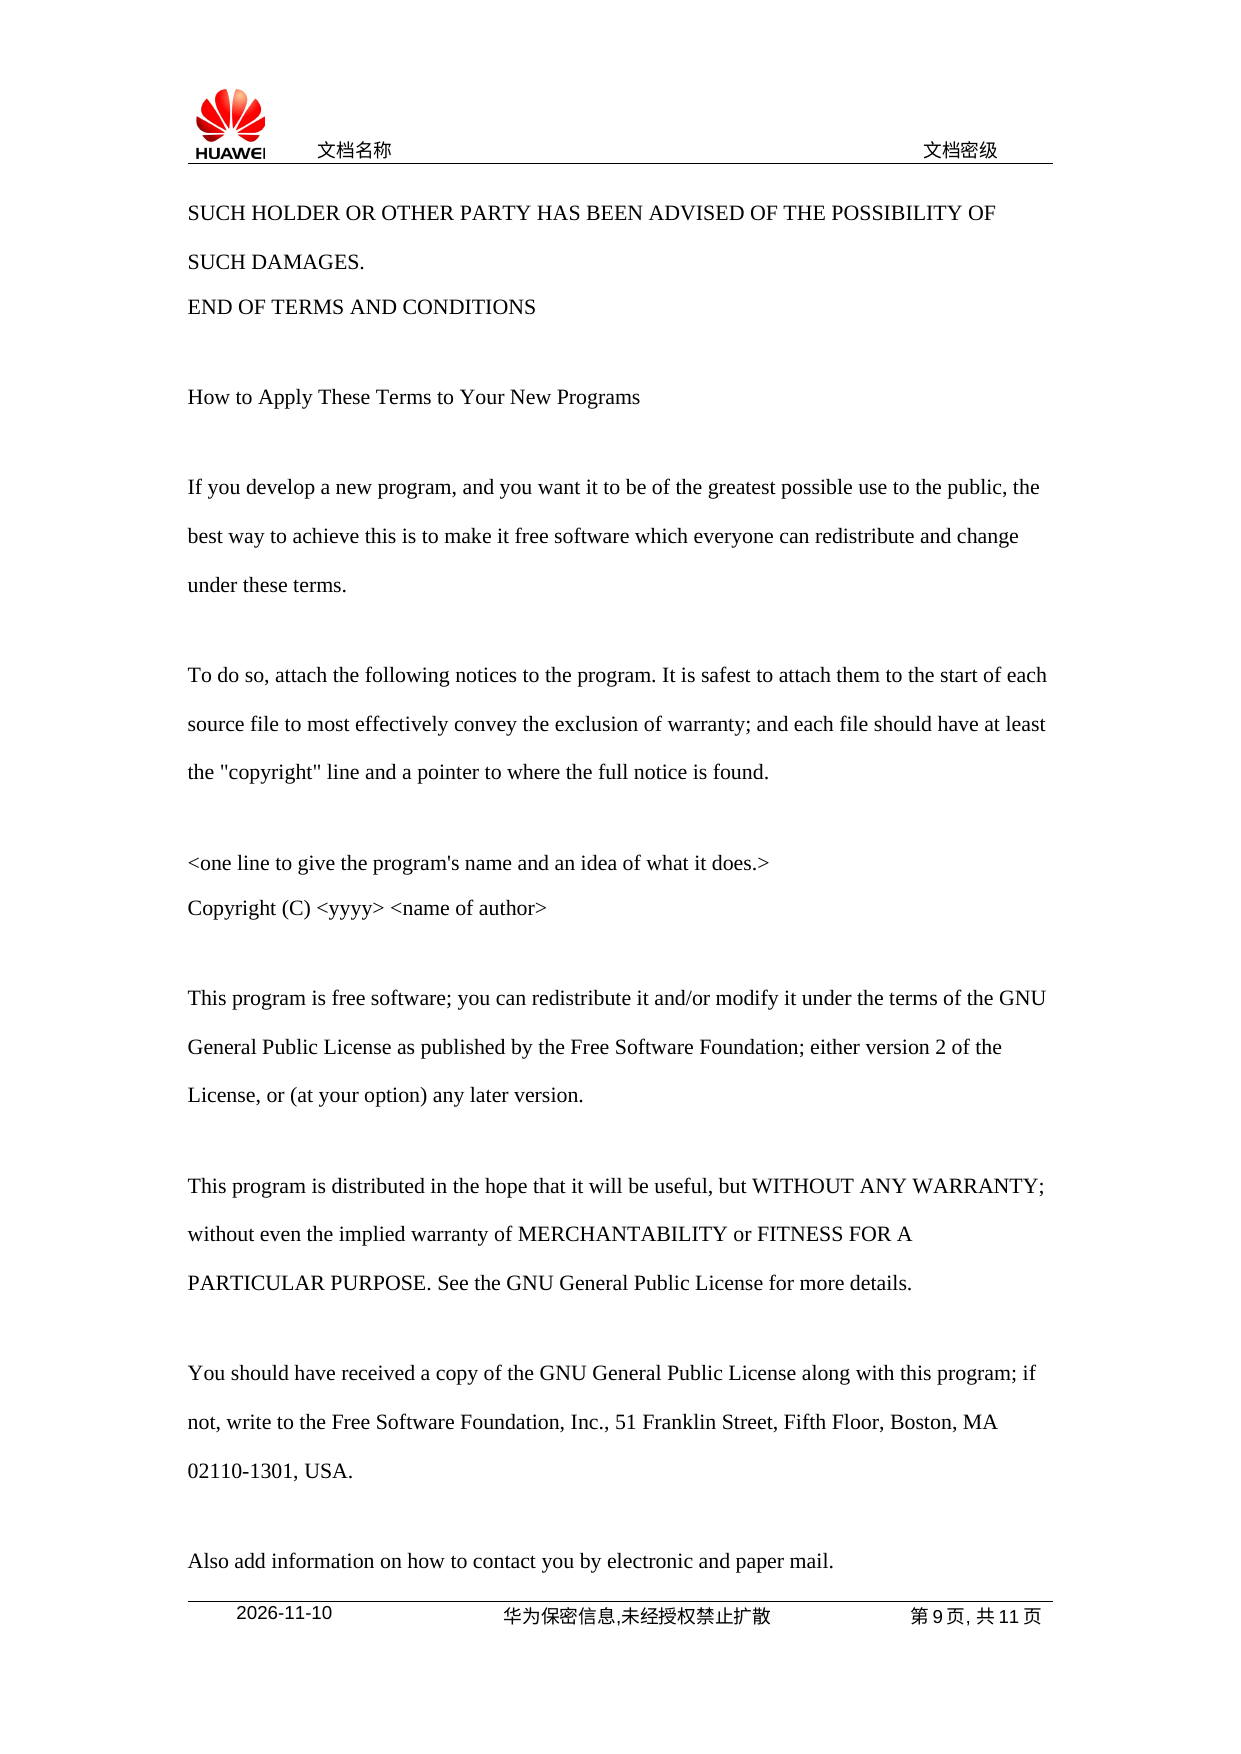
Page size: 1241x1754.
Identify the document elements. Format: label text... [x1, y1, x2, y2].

text You should have received a copy of the GNU General Public License along with this program; if not, write to the Free Software Foundation, Inc., 51 Franklin Street, Fifth Floor, Boston, MA 02110-1301, USA. [187, 1357, 1053, 1487]
text END OF TERMS AND CONDITIONS [187, 290, 1053, 323]
picture [196, 89, 265, 159]
text If you develop a new program, and you want it to be of the greatest possible use to the public, the best way to achieve this is to make it free software which everyone can redistribute and change under these terms. [187, 471, 1053, 601]
text Copyright (C) <yyyy> <name of author> [187, 891, 1053, 923]
text To do so, attach the following notices to the program. It is safest to attach them to the start of each source file to most effectively convey the exclusion of warranty; and each file should have at least the "copyright" line and a pointer to where the full notice is found. [187, 658, 1053, 788]
text Also add information on how to contact you by electronic and paper mail. [187, 1544, 1053, 1577]
text <one line to give the program's name and an idea of what it does.> [187, 846, 1053, 878]
text This program is free software; you can redistribute it and/or modify it under the terms of the GNU General Public License as published by the Free Software Foundation; either version 2 of the License, or (at your option) any later version. [187, 981, 1053, 1111]
text This program is distributed in the hope that it will be useful, but WITHOUT ANY WARRANTY; without even the implied warranty of MERCHANTABILITY or FITNESS FOR A PARTICULAR PURPOSE. See the GNU General Public License for more details. [187, 1169, 1053, 1299]
text How to Apply These Terms to Your New Programs [187, 380, 1053, 413]
